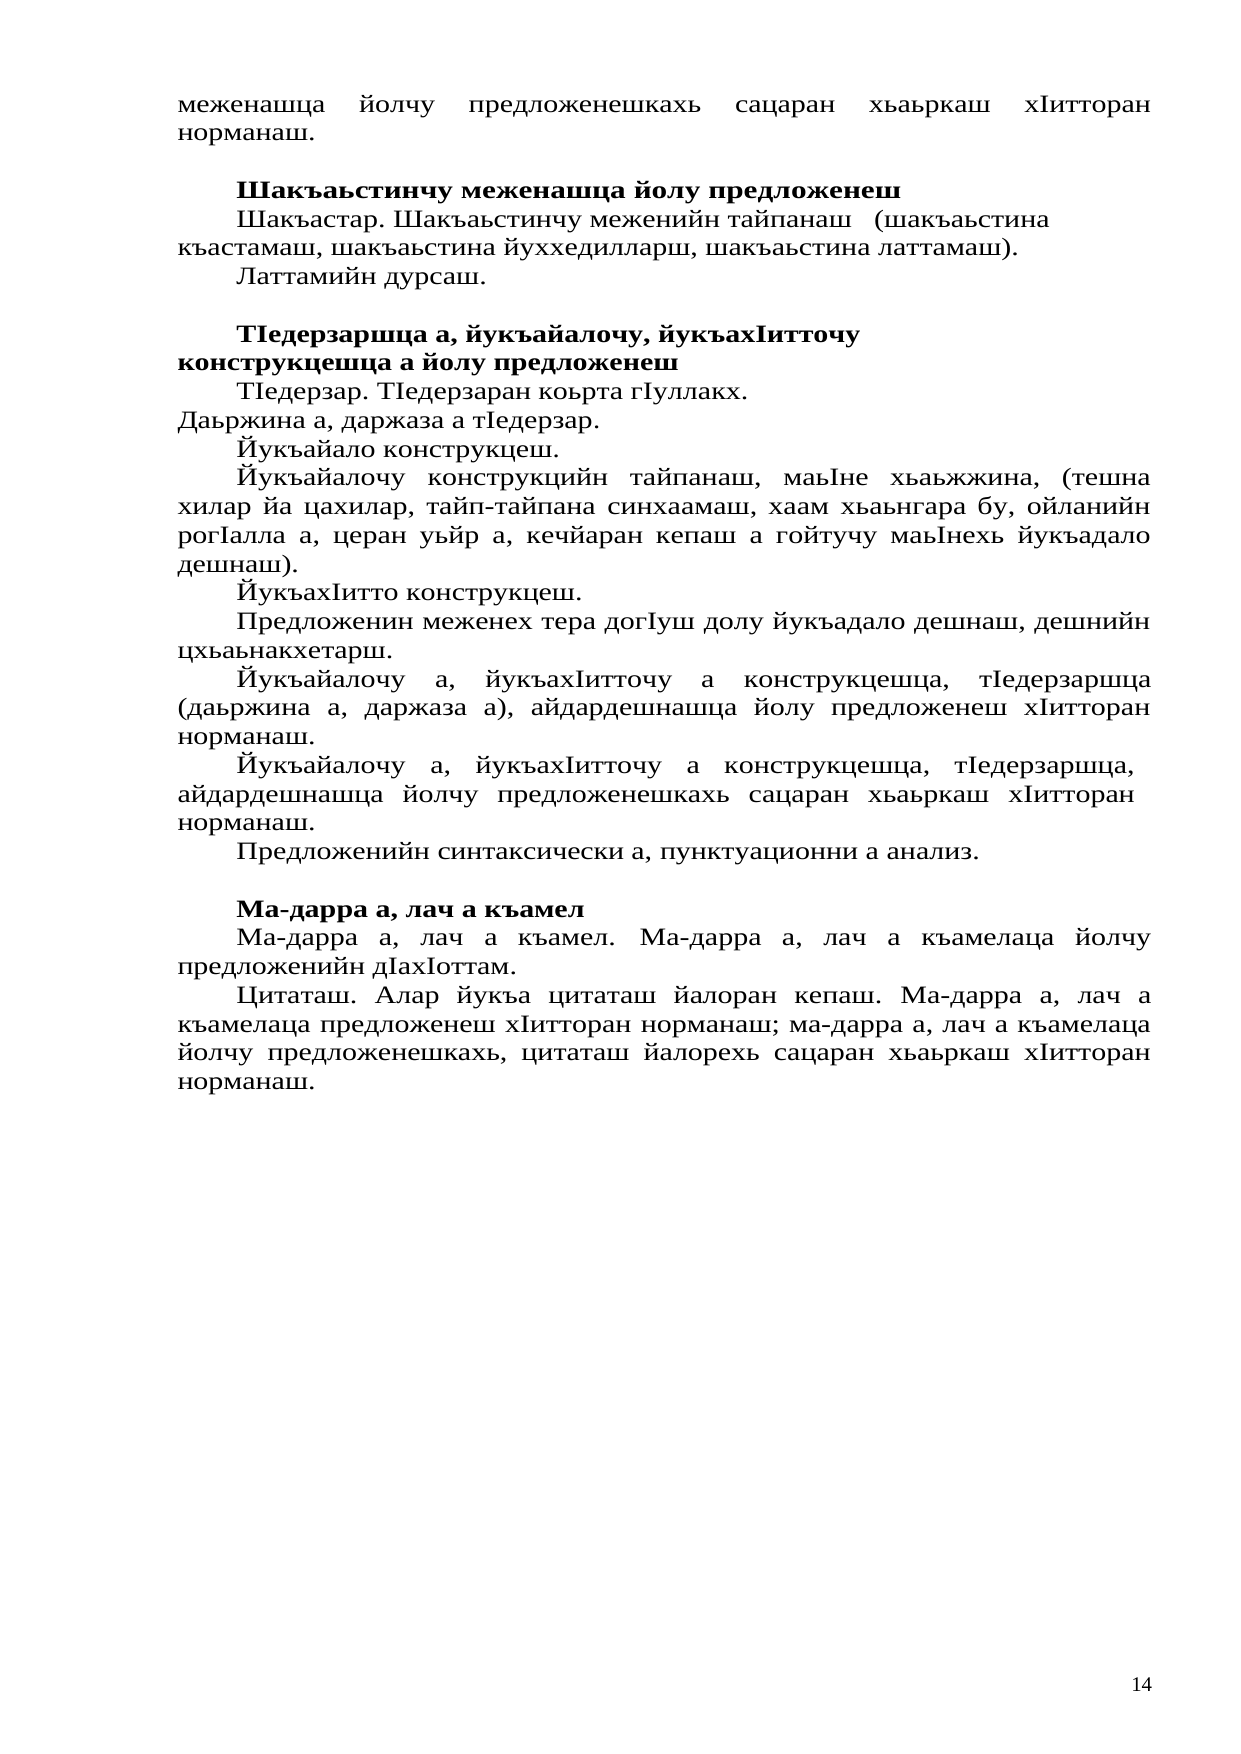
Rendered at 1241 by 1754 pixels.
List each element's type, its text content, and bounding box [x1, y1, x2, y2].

text ТIедерзар. ТIедерзаран коьрта гIуллакх. [177, 376, 1136, 405]
text ТIедерзаршца а, йукъайалочу, йукъахIитточу [177, 319, 1136, 347]
text Йукъайалочу а, йукъахIитточу а конструкцешца, тIедерзаршца, айдардешнашца йолчу предложенешкахь сацаран хьаьркаш хIитторан норманаш. [177, 750, 1136, 836]
text Шакъаьстинчу меженашца йолу предложенеш [177, 175, 1152, 204]
text Предложенин меженех тера догIуш долу йукъадало дешнаш, дешнийн цхьаьнакхетарш. [177, 606, 1152, 664]
text Йукъайало конструкцеш. [177, 434, 1152, 462]
text къастамаш, шакъаьстина йуххедилларш, шакъаьстина латтамаш). [177, 232, 1136, 261]
text Шакъастар. Шакъаьстинчу меженийн тайпанаш (шакъаьстина [177, 204, 1136, 232]
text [177, 89, 1152, 146]
text Йукъайалочу конструкцийн тайпанаш, маьIне хьаьжжина, (тешна хилар йа цахилар, тайп-тайпана синхаамаш, хаам хьаьнгара бу, ойланийн рогIалла а, церан уьйр а, кечйаран кепаш а гойтучу маьIнехь йукъадало дешнаш). [177, 462, 1152, 577]
text Йукъайалочу а, йукъахIитточу а конструкцешца, тIедерзаршца (даьржина а, даржаза а), айдардешнашца йолу предложенеш хIитторан норманаш. [177, 664, 1152, 750]
text Предложенийн синтаксически а, пунктуационни а анализ. [177, 836, 1136, 865]
text Латтамийн дурсаш. [177, 261, 1136, 290]
text Даьржина а, даржаза а тIедерзар. [177, 405, 1136, 434]
text ЙукъахIитто конструкцеш. [177, 577, 1152, 606]
text Ма-дарра а, лач а къамел. Ма-дарра а, лач а къамелаца йолчу предложенийн дIахIоттам. [177, 922, 1152, 980]
text конструкцешца а йолу предложенеш [177, 347, 1136, 376]
text Цитаташ. Алар йукъа цитаташ йалоран кепаш. Ма-дарра а, лач а къамелаца предложенеш хIитторан норманаш; ма-дарра а, лач а къамелаца йолчу предложенешкахь, цитаташ йалорехь сацаран хьаьркаш хIитторан норманаш. [177, 980, 1152, 1095]
text Ма-дарра а, лач а къамел [177, 894, 1152, 922]
